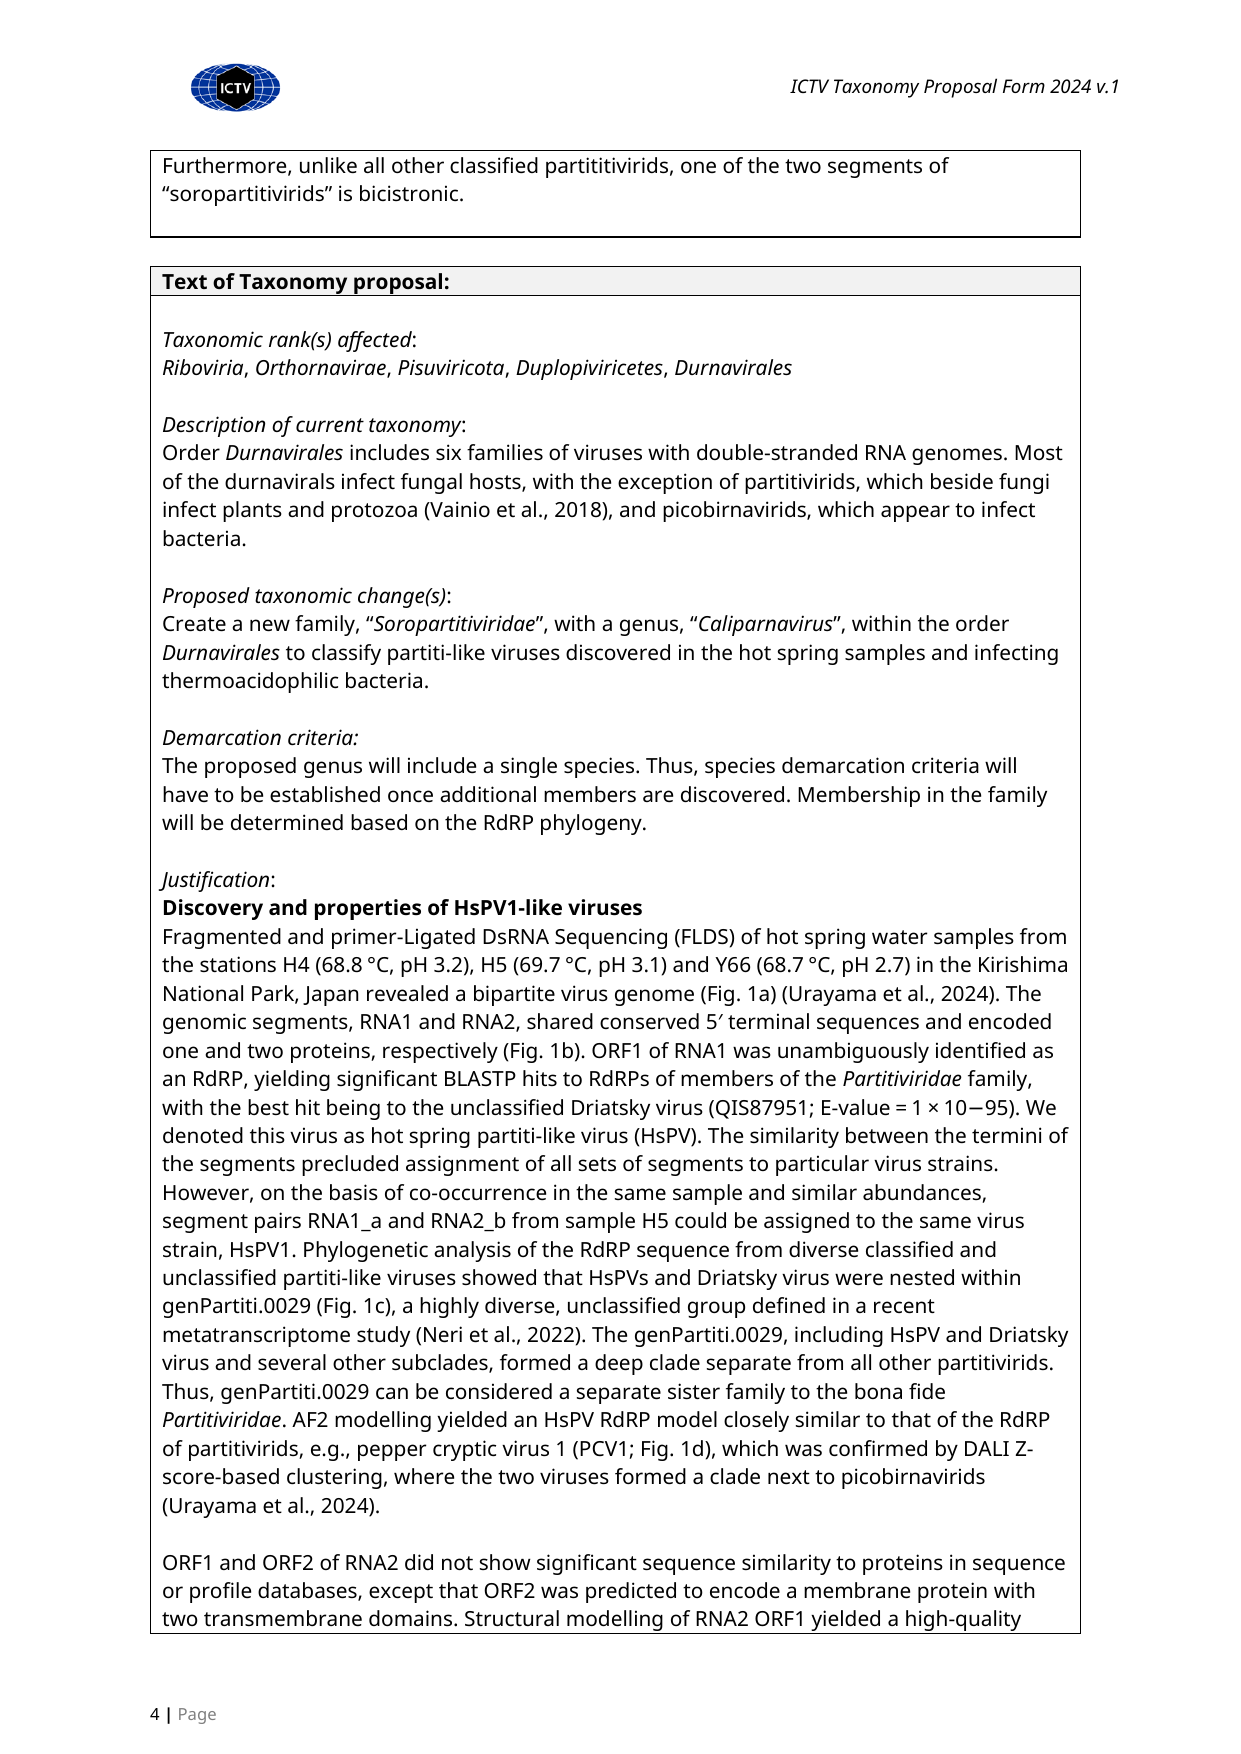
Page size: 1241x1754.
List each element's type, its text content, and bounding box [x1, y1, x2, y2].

picture [190, 56, 282, 113]
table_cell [151, 296, 1080, 1633]
table_header Text of Taxonomy proposal: [151, 267, 1080, 295]
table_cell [151, 151, 1080, 236]
